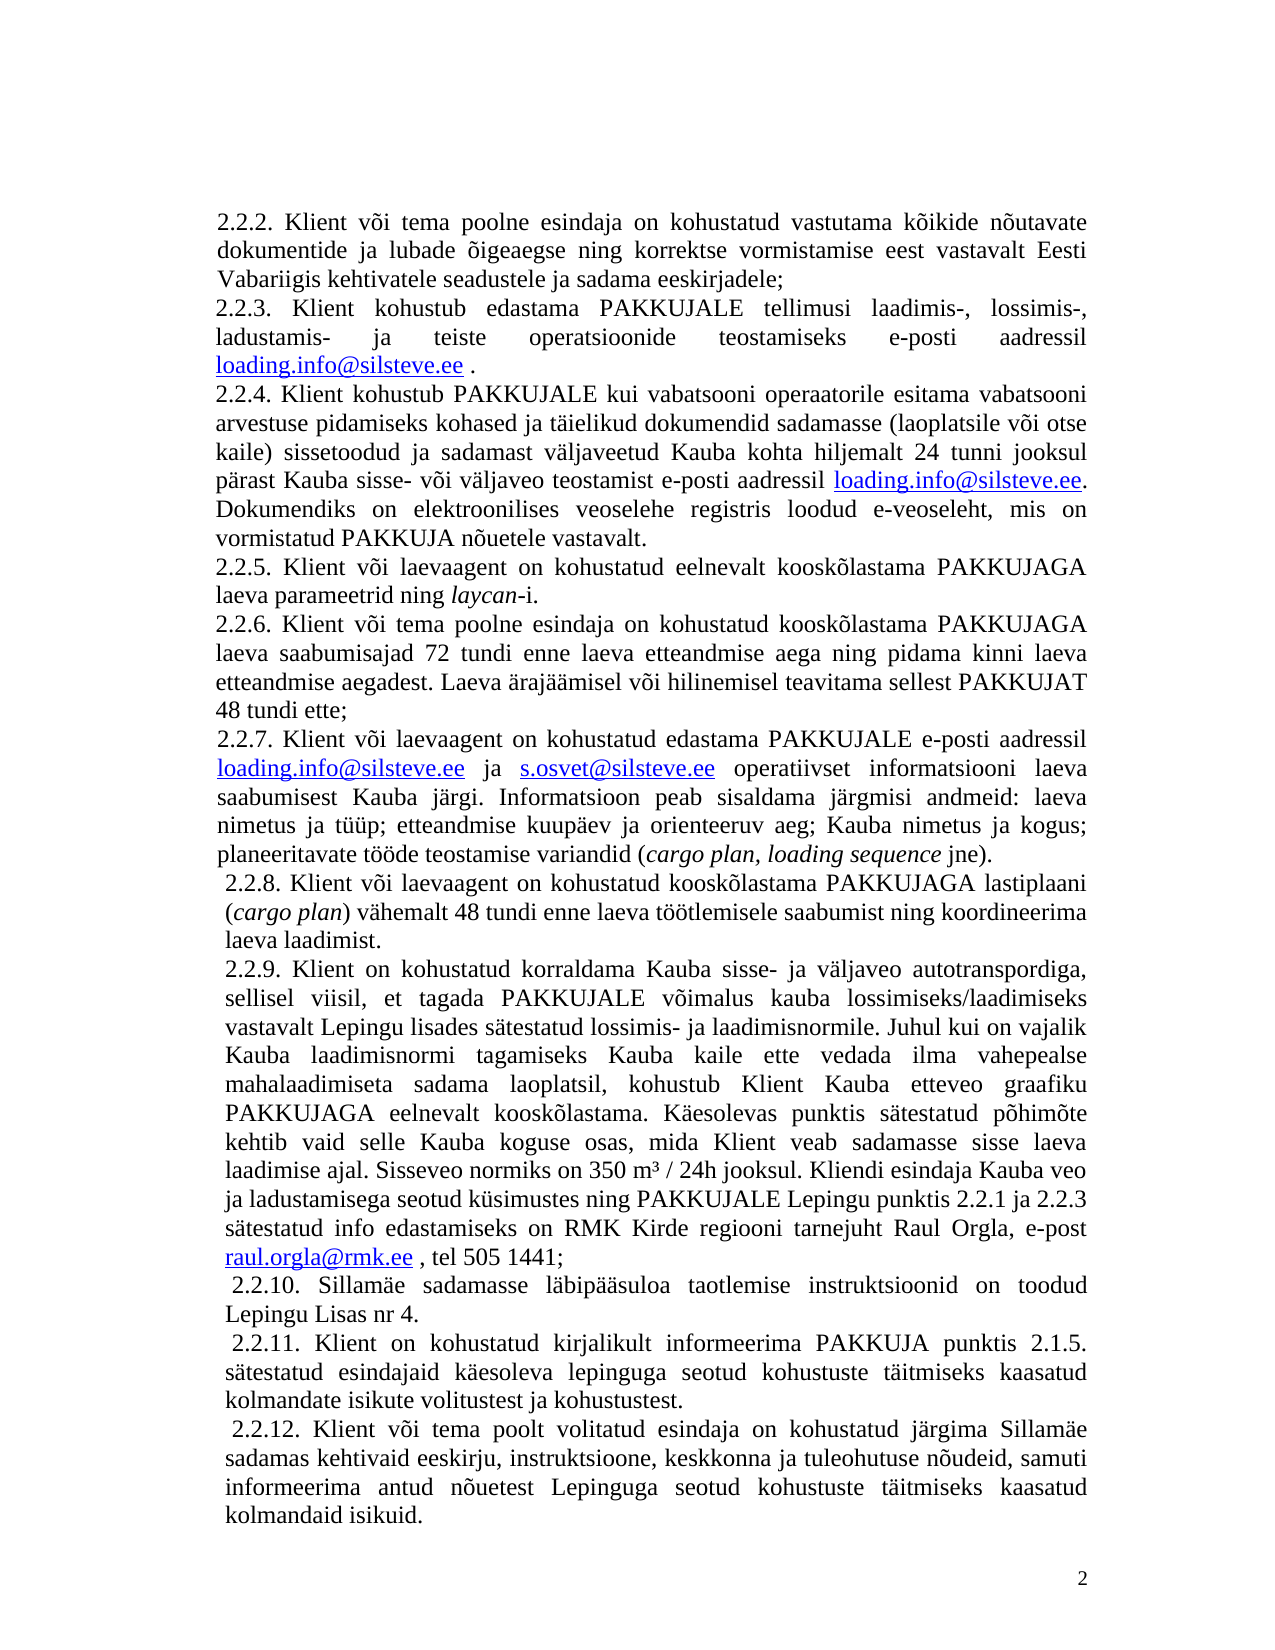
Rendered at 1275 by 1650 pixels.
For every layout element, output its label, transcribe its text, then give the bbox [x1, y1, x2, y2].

text 2.2.10. Sillamäe sadamasse läbipääsuloa taotlemise instruktsioonid on toodud Lepingu Lisas nr 4. [225, 1271, 1088, 1328]
text 2.2.7. Klient või laevaagent on kohustatud edastama PAKKUJALE e-posti aadressil loading.info@silsteve.ee ja s.osvet@silsteve.ee operatiivset informatsiooni laeva saabumisest Kauba järgi. Informatsioon peab sisaldama järgmisi andmeid: laeva nimetus ja tüüp; etteandmise kuupäev ja orienteeruv aeg; Kauba nimetus ja kogus; planeeritavate tööde teostamise variandid (cargo plan, loading sequence jne). [217, 724, 1088, 868]
text 2.2.5. Klient või laevaagent on kohustatud eelnevalt kooskõlastama PAKKUJAGA laeva parameetrid ning laycan-i. [215, 552, 1088, 609]
text 2.2.6. Klient või tema poolne esindaja on kohustatud kooskõlastama PAKKUJAGA laeva saabumisajad 72 tundi enne laeva etteandmise aega ning pidama kinni laeva etteandmise aegadest. Laeva ärajäämisel või hilinemisel teavitama sellest PAKKUJAT 48 tundi ette; [215, 609, 1088, 724]
text 2.2.4. Klient kohustub PAKKUJALE kui vabatsooni operaatorile esitama vabatsooni arvestuse pidamiseks kohased ja täielikud dokumendid sadamasse (laoplatsile või otse kaile) sissetoodud ja sadamast väljaveetud Kauba kohta hiljemalt 24 tunni jooksul pärast Kauba sisse- või väljaveo teostamist e-posti aadressil loading.info@silsteve.ee. Dokumendiks on elektroonilises veoselehe registris loodud e-veoseleht, mis on vormistatud PAKKUJA nõuetele vastavalt. [215, 379, 1088, 552]
text 2.2.12. Klient või tema poolt volitatud esindaja on kohustatud järgima Sillamäe sadamas kehtivaid eeskirju, instruktsioone, keskkonna ja tuleohutuse nõudeid, samuti informeerima antud nõuetest Lepinguga seotud kohustuste täitmiseks kaasatud kolmandaid isikuid. [225, 1414, 1088, 1529]
text 2.2.11. Klient on kohustatud kirjalikult informeerima PAKKUJA punktis 2.1.5. sätestatud esindajaid käesoleva lepinguga seotud kohustuste täitmiseks kaasatud kolmandate isikute volitustest ja kohustustest. [225, 1328, 1088, 1414]
text 2.2.9. Klient on kohustatud korraldama Kauba sisse- ja väljaveo autotranspordiga, sellisel viisil, et tagada PAKKUJALE võimalus kauba lossimiseks/laadimiseks vastavalt Lepingu lisades sätestatud lossimis- ja laadimisnormile. Juhul kui on vajalik Kauba laadimisnormi tagamiseks Kauba kaile ette vedada ilma vahepealse mahalaadimiseta sadama laoplatsil, kohustub Klient Kauba etteveo graafiku PAKKUJAGA eelnevalt kooskõlastama. Käesolevas punktis sätestatud põhimõte kehtib vaid selle Kauba koguse osas, mida Klient veab sadamasse sisse laeva laadimise ajal. Sisseveo normiks on 350 m³ / 24h jooksul. Kliendi esindaja Kauba veo ja ladustamisega seotud küsimustes ning PAKKUJALE Lepingu punktis 2.2.1 ja 2.2.3 sätestatud info edastamiseks on RMK Kirde regiooni tarnejuht Raul Orgla, e-post raul.orgla@rmk.ee , tel 505 1441; [225, 954, 1088, 1271]
text 2.2.3. Klient kohustub edastama PAKKUJALE tellimusi laadimis-, lossimis-, ladustamis- ja teiste operatsioonide teostamiseks e-posti aadressil loading.info@silsteve.ee . [215, 293, 1088, 379]
text 2.2.2. Klient või tema poolne esindaja on kohustatud vastutama kõikide nõutavate dokumentide ja lubade õigeaegse ning korrektse vormistamise eest vastavalt Eesti Vabariigis kehtivatele seadustele ja sadama eeskirjadele; [217, 207, 1088, 293]
text 2.2.8. Klient või laevaagent on kohustatud kooskõlastama PAKKUJAGA lastiplaani (cargo plan) vähemalt 48 tundi enne laeva töötlemisele saabumist ning koordineerima laeva laadimist. [225, 868, 1088, 954]
